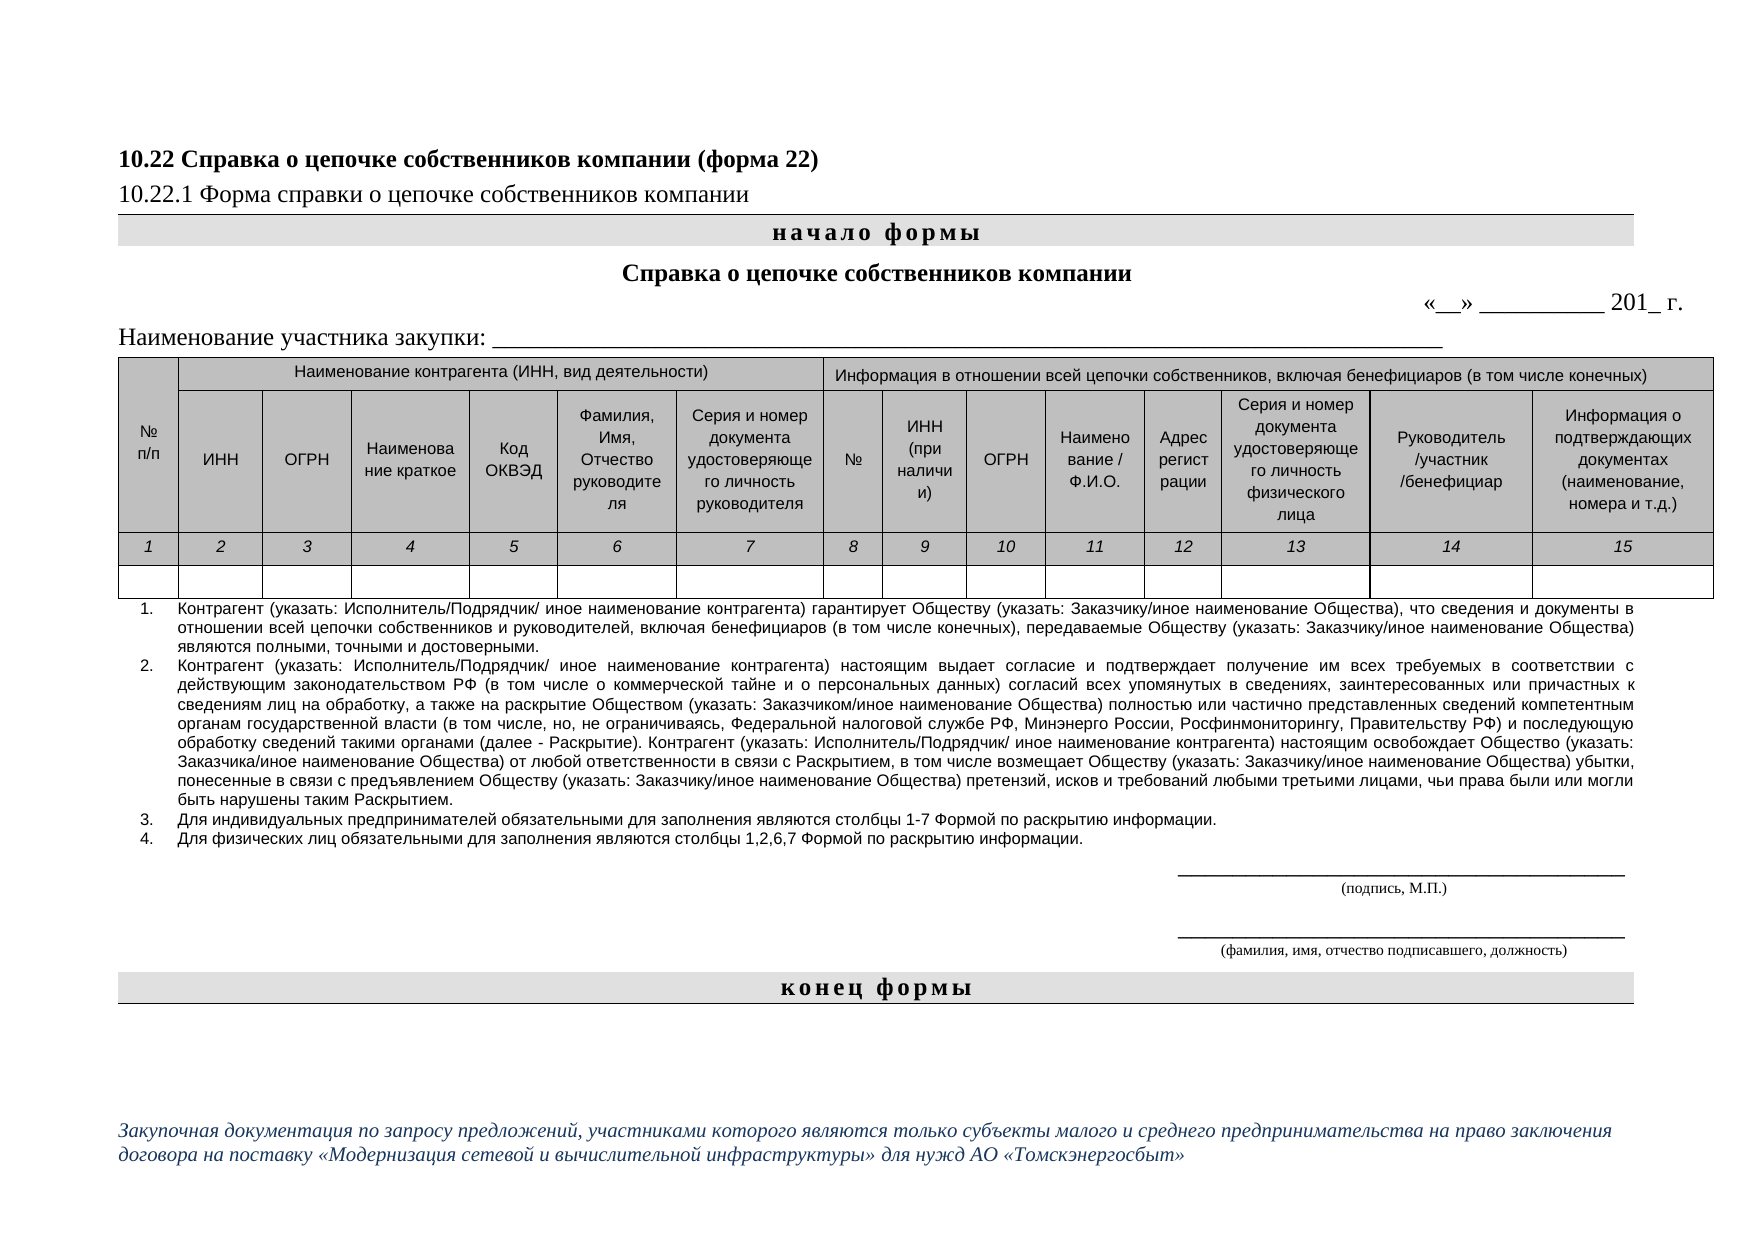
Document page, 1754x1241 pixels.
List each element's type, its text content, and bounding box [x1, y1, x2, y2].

table_cell 8 [824, 533, 882, 565]
table_cell 11 [1046, 533, 1144, 565]
table_cell 12 [1145, 533, 1221, 565]
table_cell 15 [1533, 533, 1713, 565]
table_cell [967, 566, 1045, 597]
text 10.22.1 Форма справки о цепочке собственников компании [118, 179, 1636, 207]
table_cell [883, 566, 966, 597]
table_cell 10 [967, 533, 1045, 565]
table_cell 3 [263, 533, 351, 565]
table_cell Адрес регистрации [1145, 391, 1221, 532]
table_cell [824, 566, 882, 597]
table_cell Серия и номер документа удостоверяющего личность физического лица [1222, 391, 1369, 532]
table_cell _________________________________ (фамилия, имя, отчество подписавшего, должность) [1152, 910, 1636, 972]
table_cell [352, 566, 469, 597]
text Наименование участника закупки: ____________________________________________________________________________ [118, 322, 1636, 351]
list Для индивидуальных предпринимателей обязательными для заполнения являются столбцы 1-7 Формой по раскрытию информации. [140, 809, 1636, 828]
table_cell Код ОКВЭД [470, 391, 557, 532]
table_cell Серия и номер документа удостоверяющего личность руководителя [677, 391, 823, 532]
table_cell Информация о подтверждающих документах (наименование, номера и т.д.) [1533, 391, 1713, 532]
table_cell ИНН (при наличии) [883, 391, 966, 532]
table_cell [179, 566, 262, 597]
table_cell 14 [1371, 533, 1532, 565]
table_cell Руководитель /участник /бенефициар [1371, 391, 1532, 532]
list Контрагент (указать: Исполнитель/Подрядчик/ иное наименование контрагента) гарантирует Обществу (указать: Заказчику/иное наименование Общества), что сведения и документы в отношении всей цепочки собственников и руководителей, включая бенефициаров (в том числе конечных), передаваемые Обществу (указать: Заказчику/иное наименование Общества) являются полными, точными и достоверными. [140, 599, 1636, 656]
text начало формы [118, 215, 1634, 246]
list Для физических лиц обязательными для заполнения являются столбцы 1,2,6,7 Формой по раскрытию информации. [140, 828, 1636, 848]
text 10.22 Справка о цепочке собственников компании (форма 22) [118, 144, 1636, 172]
table_cell [1371, 566, 1532, 597]
table_cell 9 [883, 533, 966, 565]
table_header № п/п [119, 358, 178, 532]
table_cell [1533, 566, 1713, 597]
text Справка о цепочке собственников компании [118, 258, 1636, 287]
table_header Наименование контрагента (ИНН, вид деятельности) [179, 358, 823, 390]
table_cell 2 [179, 533, 262, 565]
table_cell 1 [119, 533, 178, 565]
table_cell [1046, 566, 1144, 597]
table_cell 7 [677, 533, 823, 565]
table_header Информация в отношении всей цепочки собственников, включая бенефициаров (в том числе конечных) [824, 358, 1713, 390]
table_cell Наименование / Ф.И.О. [1046, 391, 1144, 532]
table_cell ИНН [179, 391, 262, 532]
table_cell 6 [558, 533, 676, 565]
table_cell [263, 566, 351, 597]
table_cell Наименование краткое [352, 391, 469, 532]
table_cell № [824, 391, 882, 532]
table_cell 5 [470, 533, 557, 565]
table_cell Фамилия, Имя, Отчество руководителя [558, 391, 676, 532]
table_cell [1145, 566, 1221, 597]
table_header «__» __________ 201_ г. [118, 287, 1694, 322]
table_cell 13 [1222, 533, 1369, 565]
list Контрагент (указать: Исполнитель/Подрядчик/ иное наименование контрагента) настоящим выдает согласие и подтверждает получение им всех требуемых в соответствии с действующим законодательством РФ (в том числе о коммерческой тайне и о персональных данных) согласий всех упомянутых в сведениях, заинтересованных или причастных к сведениям лиц на обработку, а также на раскрытие Обществом (указать: Заказчиком/иное наименование Общества) полностью или частично представленных сведений компетентным органам государственной власти (в том числе, но, не ограничиваясь, Федеральной налоговой службе РФ, Минэнерго России, Росфинмониторингу, Правительству РФ) и последующую обработку сведений такими органами (далее - Раскрытие). Контрагент (указать: Исполнитель/Подрядчик/ иное наименование контрагента) настоящим освобождает Общество (указать: Заказчика/иное наименование Общества) от любой ответственности в связи с Раскрытием, в том числе возмещает Обществу (указать: Заказчику/иное наименование Общества) убытки, понесенные в связи с предъявлением Обществу (указать: Заказчику/иное наименование Общества) претензий, исков и требований любыми третьими лицами, чьи права были или могли быть нарушены таким Раскрытием. [140, 656, 1636, 809]
table_cell [1222, 566, 1369, 597]
table_cell [558, 566, 676, 597]
table_cell ОГРН [263, 391, 351, 532]
table_cell [677, 566, 823, 597]
table_cell [470, 566, 557, 597]
text конец формы [118, 972, 1634, 1003]
table_header _________________________________ (подпись, М.П.) [1152, 848, 1636, 910]
table_cell ОГРН [967, 391, 1045, 532]
table_cell [119, 566, 178, 597]
table_cell 4 [352, 533, 469, 565]
